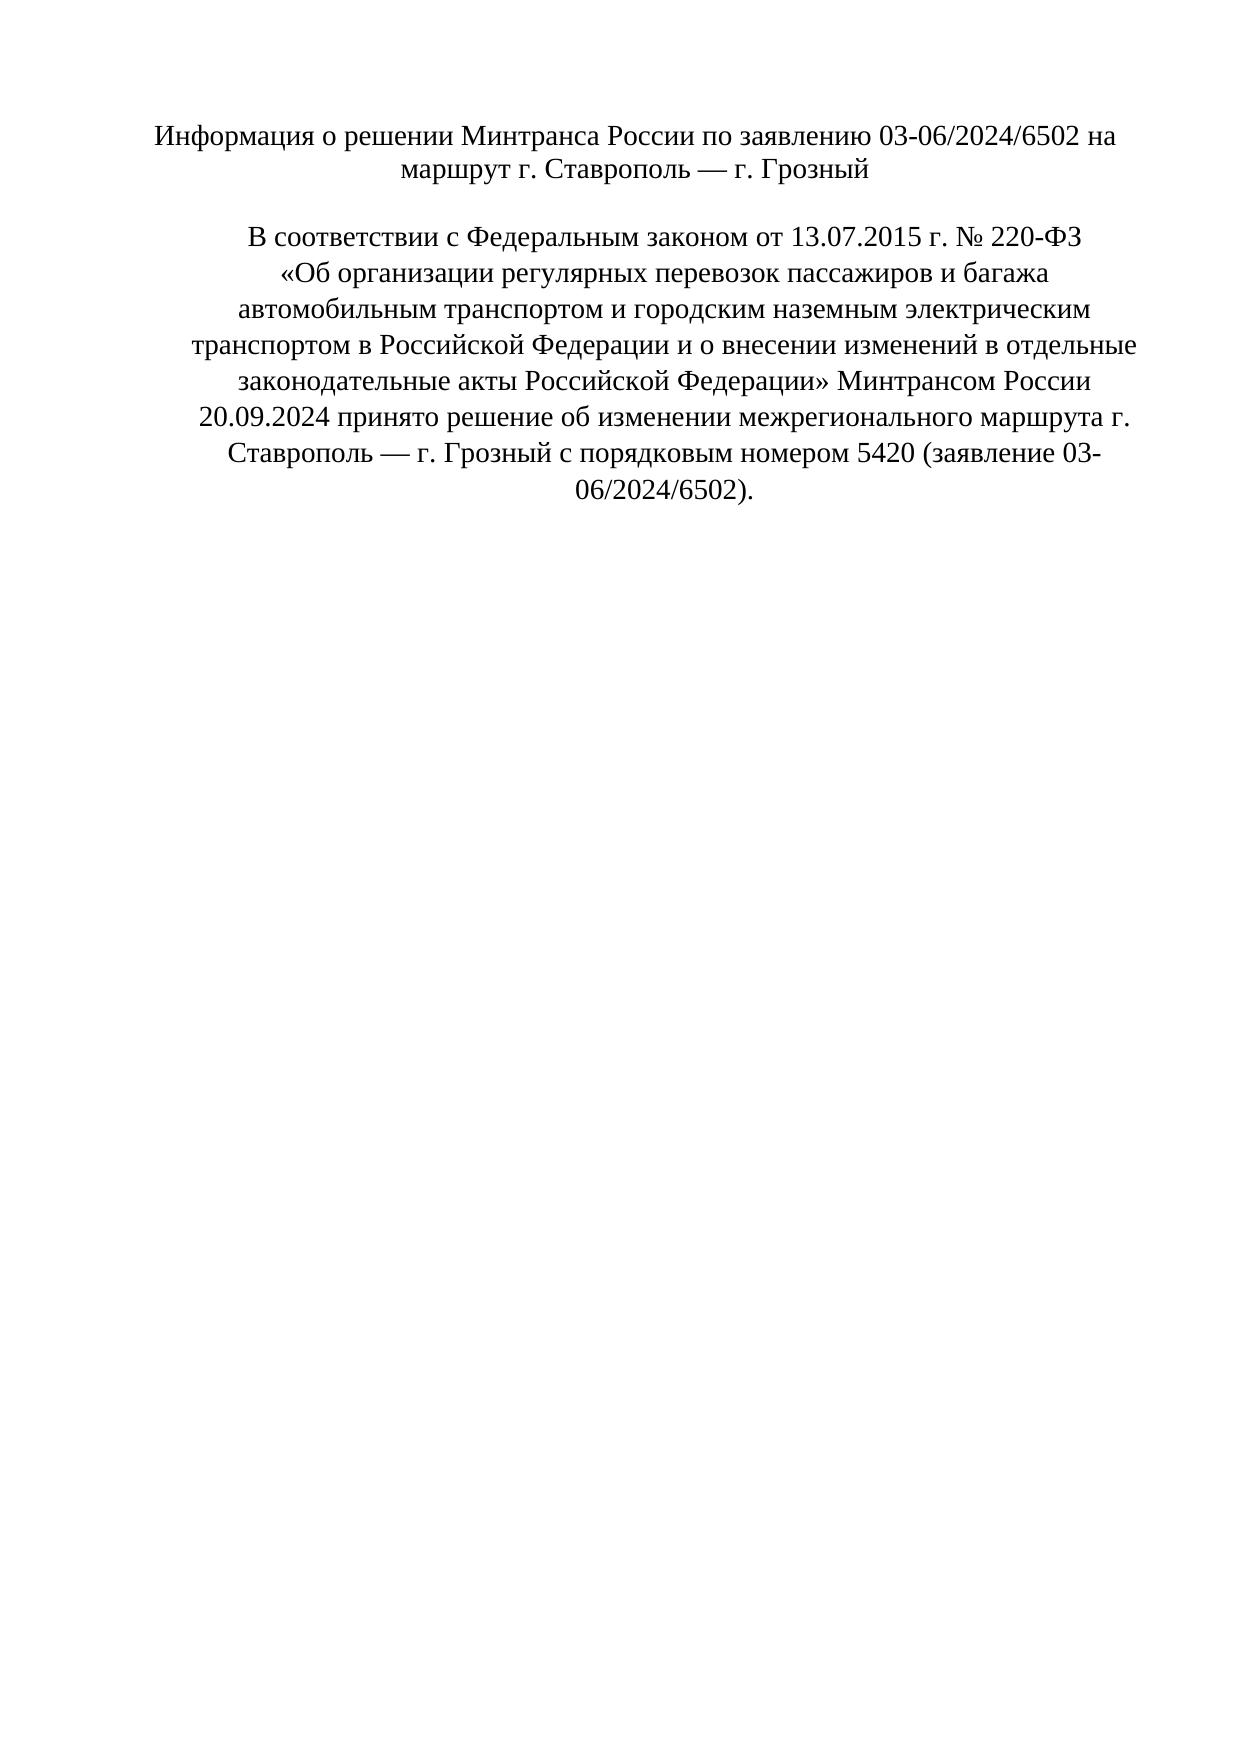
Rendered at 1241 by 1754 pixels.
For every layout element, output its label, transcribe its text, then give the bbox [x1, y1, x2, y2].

text Информация о решении Минтранса России по заявлению 03-06/2024/6502 на маршрут г. Ставрополь — г. Грозный [118, 118, 1152, 185]
text В соответствии с Федеральным законом от 13.07.2015 г. № 220-ФЗ «Об организации регулярных перевозок пассажиров и багажа автомобильным транспортом и городским наземным электрическим транспортом в Российской Федерации и о внесении изменений в отдельные законодательные акты Российской Федерации» Минтрансом России 20.09.2024 принято решение об изменении межрегионального маршрута г. Ставрополь — г. Грозный с порядковым номером 5420 (заявление 03-06/2024/6502). [177, 219, 1152, 505]
